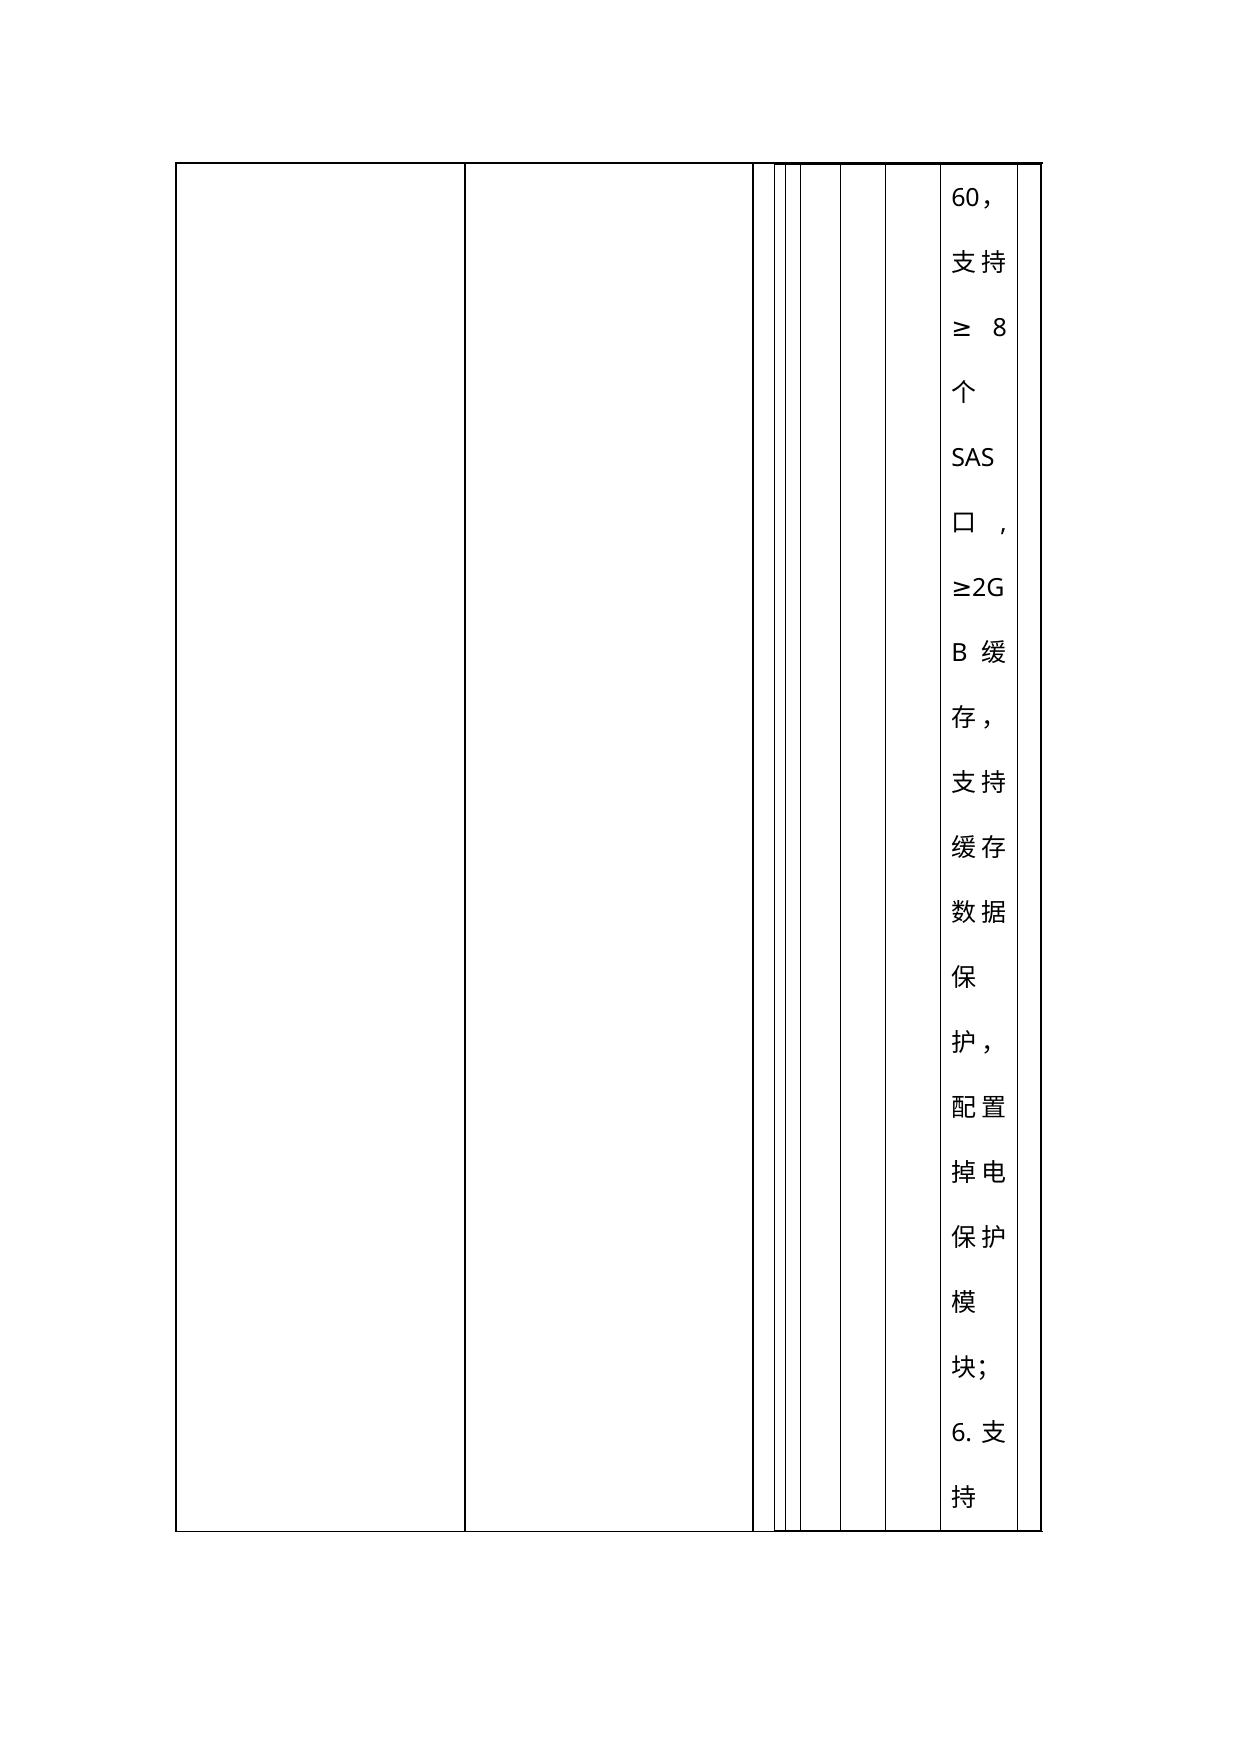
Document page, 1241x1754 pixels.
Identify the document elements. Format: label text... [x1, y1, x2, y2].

table_cell [754, 164, 774, 1531]
table_cell [177, 164, 464, 1531]
table_cell [941, 165, 1017, 1530]
table_cell 1 [466, 164, 752, 1531]
table_cell [841, 165, 885, 1530]
table_cell [786, 165, 800, 1530]
table_cell [1018, 165, 1040, 1530]
table_cell [886, 165, 940, 1530]
table_cell [801, 165, 840, 1530]
table_cell [775, 165, 785, 1530]
